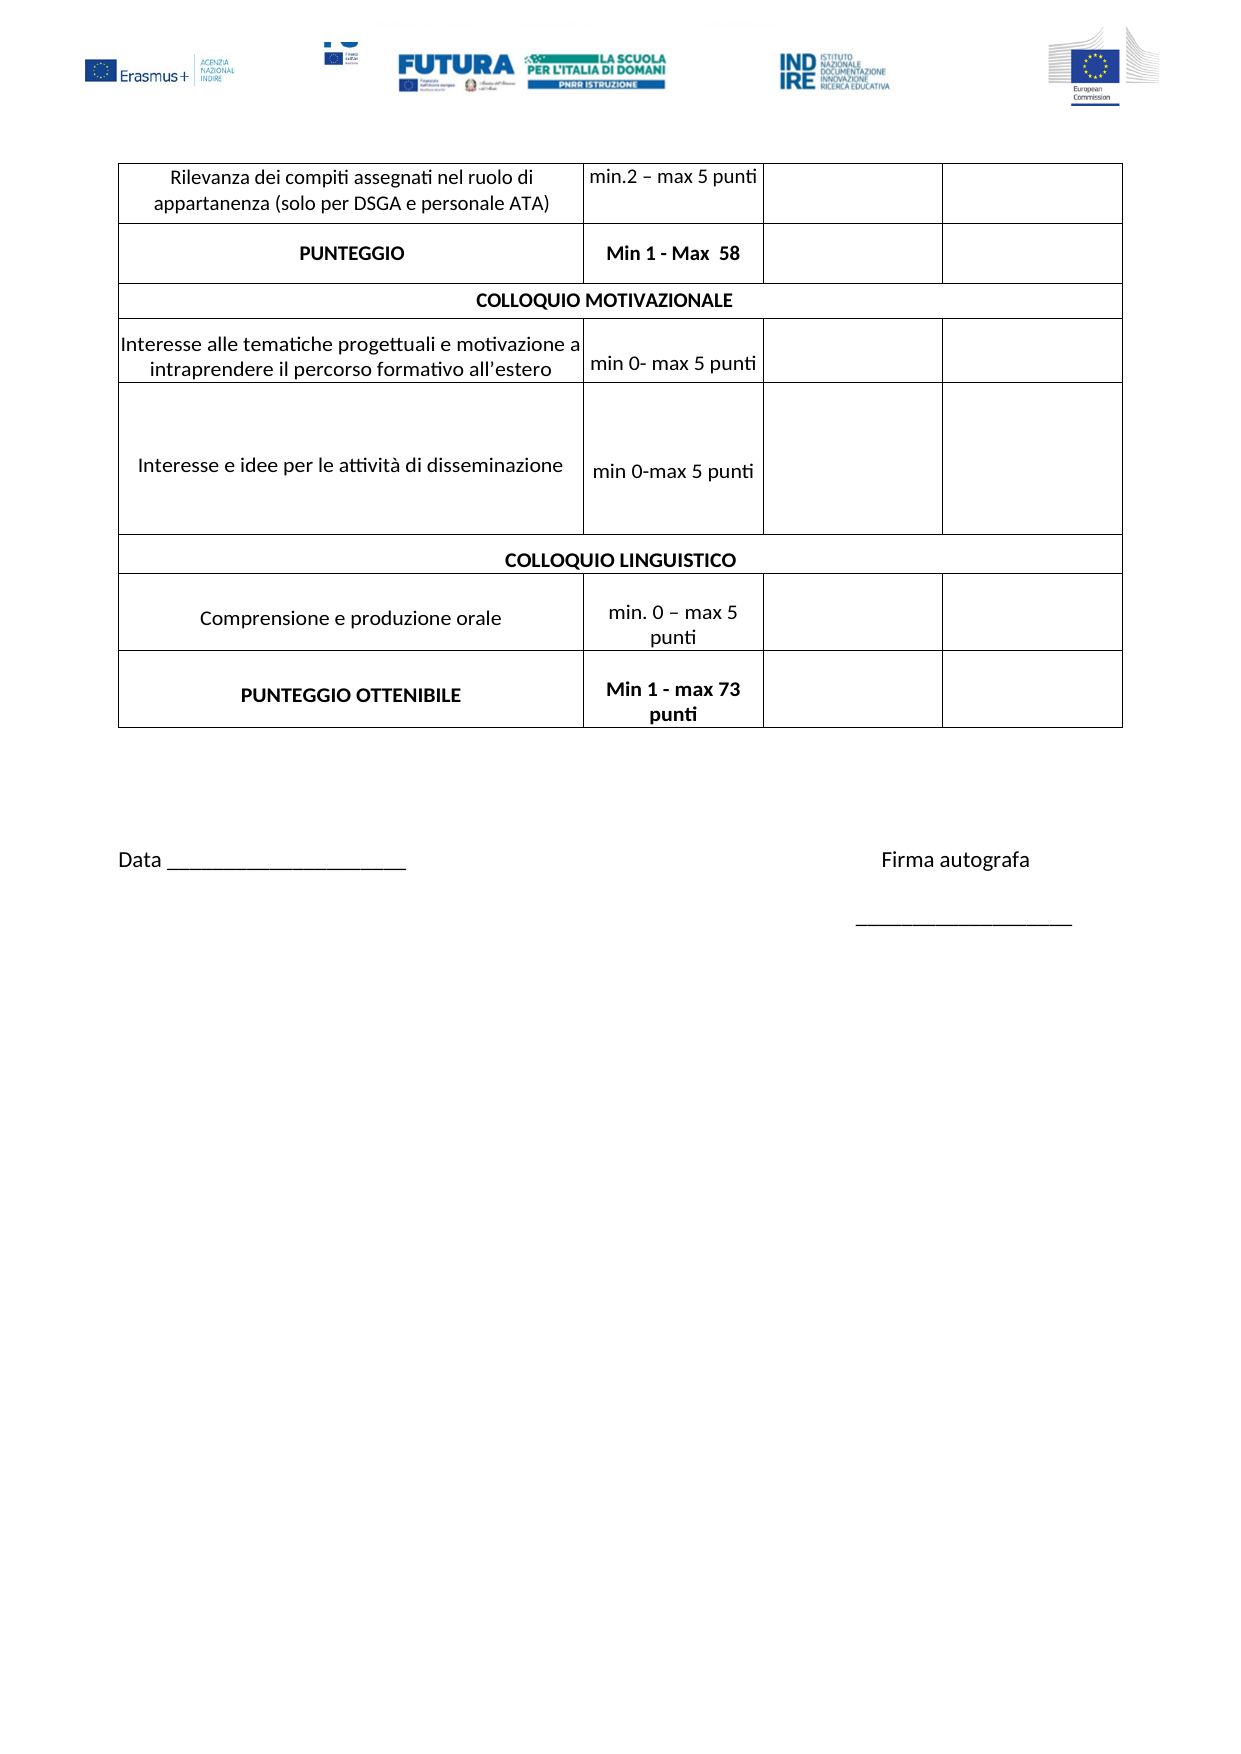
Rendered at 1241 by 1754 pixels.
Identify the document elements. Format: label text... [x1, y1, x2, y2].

table_cell COLLOQUIO LINGUISTICO [119, 535, 1122, 573]
table_cell [943, 383, 1122, 534]
table_cell PUNTEGGIO OTTENIBILE [119, 651, 583, 727]
picture [84, 54, 234, 85]
table_cell [943, 164, 1122, 222]
table_cell min 0- max 5 punti [584, 319, 763, 382]
table_cell min. 0 – max 5 punti [584, 574, 763, 650]
table_cell [764, 383, 942, 534]
table_cell [764, 574, 942, 650]
table_cell Interesse alle tematiche progettuali e motivazione a intraprendere il percorso formativo all’estero [119, 319, 583, 382]
table_cell [764, 651, 942, 727]
table_cell min.2 – max 5 punti [584, 164, 763, 222]
table_cell Interesse e idee per le attività di disseminazione [119, 383, 583, 534]
table_cell PUNTEGGIO [119, 224, 583, 282]
table_cell Comprensione e produzione orale [119, 574, 583, 650]
text Data _____________________ Firma autografa [118, 845, 1122, 873]
table_cell [943, 651, 1122, 727]
table_cell min 0-max 5 punti [584, 383, 763, 534]
table_cell [764, 319, 942, 382]
table_cell [943, 574, 1122, 650]
table_cell Min 1 - Max 58 [584, 224, 763, 282]
table_cell Rilevanza dei compiti assegnati nel ruolo di appartanenza (solo per DSGA e personale ATA) [119, 164, 583, 222]
table_cell [764, 224, 942, 282]
picture [282, 0, 940, 116]
table_cell COLLOQUIO MOTIVAZIONALE [119, 284, 1122, 317]
table_cell [943, 319, 1122, 382]
table_cell Min 1 - max 73 punti [584, 651, 763, 727]
table_cell [943, 224, 1122, 282]
text ___________________ [118, 901, 1122, 929]
picture [1048, 26, 1160, 106]
table_cell [764, 164, 942, 222]
